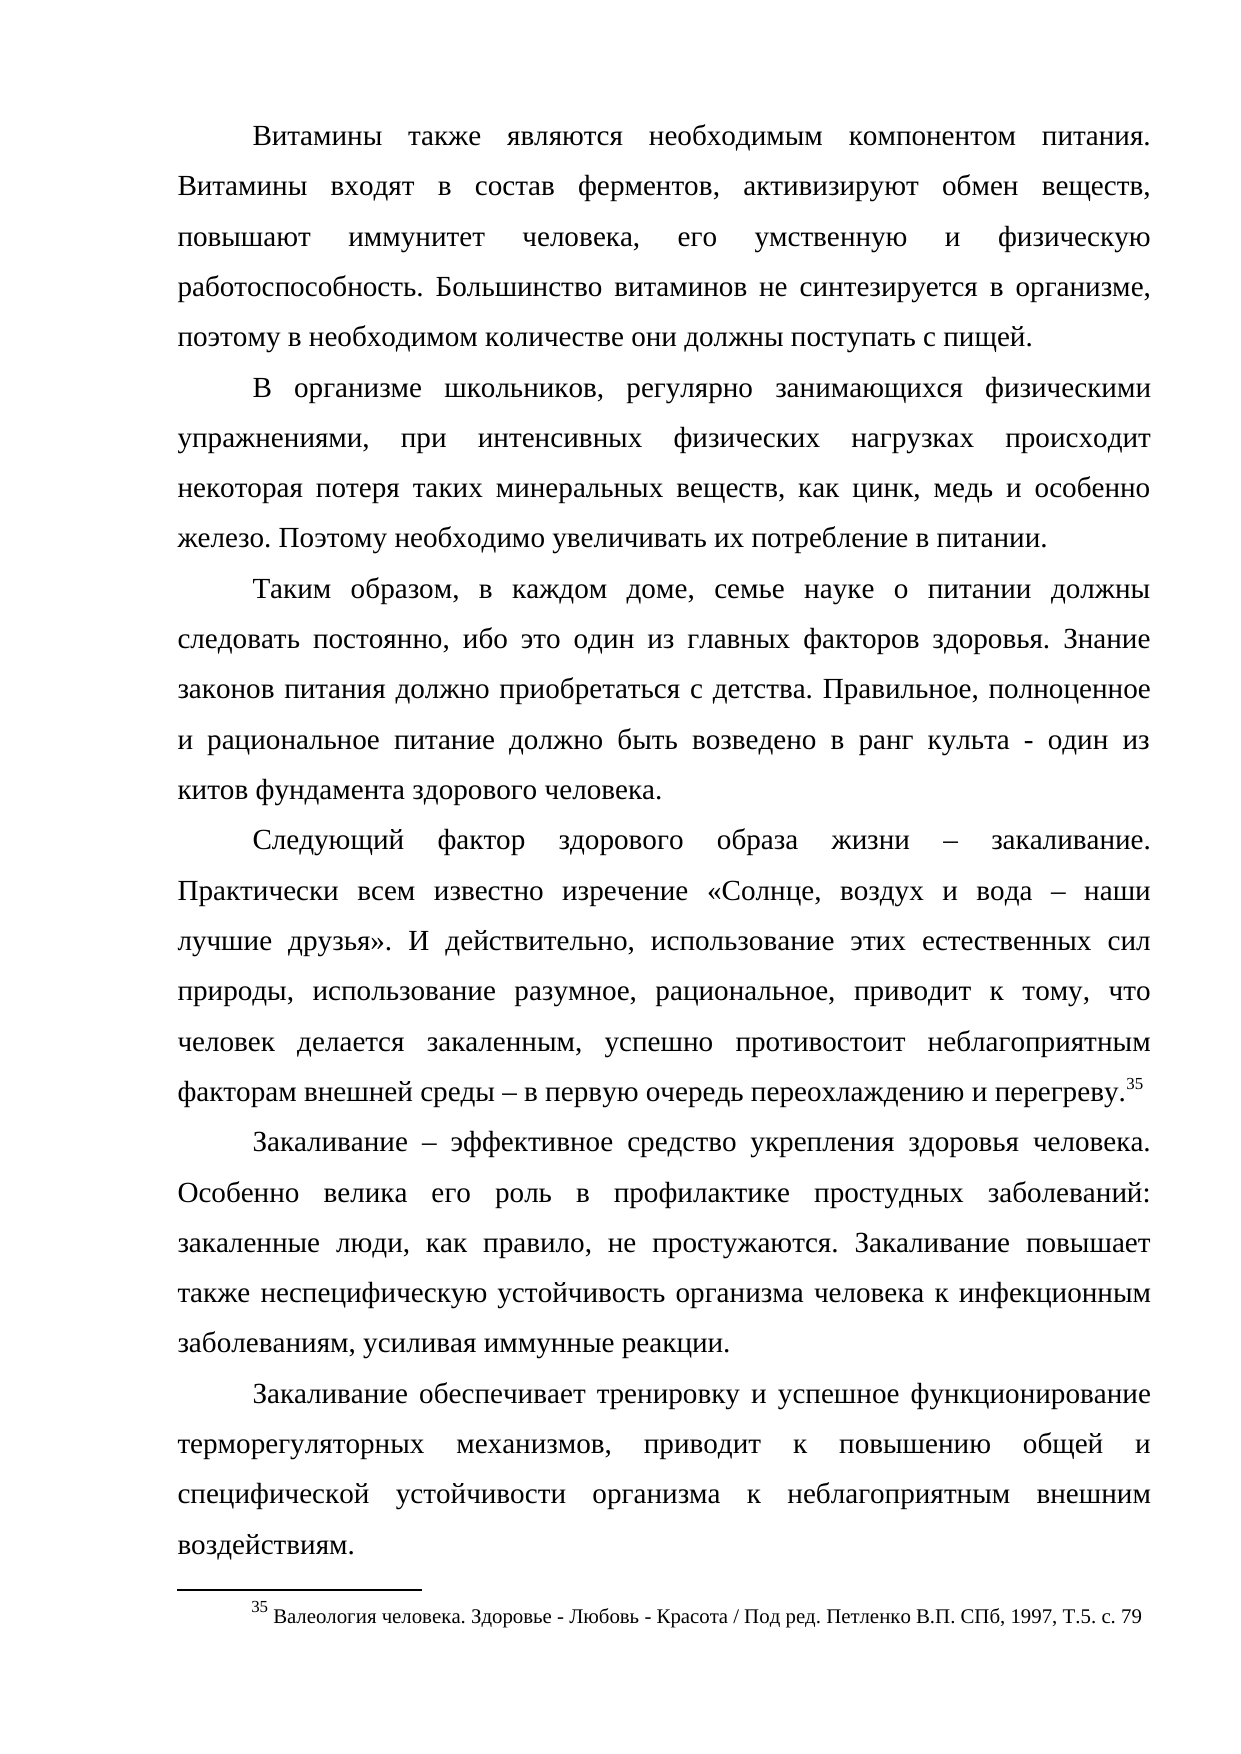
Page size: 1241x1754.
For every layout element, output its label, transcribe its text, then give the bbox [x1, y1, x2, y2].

text В организме школьников, регулярно занимающихся физическими упражнениями, при интенсивных физических нагрузках происходит некоторая потеря таких минеральных веществ, как цинк, медь и особенно железо. Поэтому необходимо увеличивать их потребление в питании. [177, 370, 1152, 554]
text Закаливание – эффективное средство укрепления здоровья человека. Особенно велика его роль в профилактике простудных заболеваний: закаленные люди, как правило, не простужаются. Закаливание повышает также неспецифическую устойчивость организма человека к инфекционным заболеваниям, усиливая иммунные реакции. [177, 1124, 1152, 1359]
text Таким образом, в каждом доме, семье науке о питании должны следовать постоянно, ибо это один из главных факторов здоровья. Знание законов питания должно приобретаться с детства. Правильное, полноценное и рациональное питание должно быть возведено в ранг культа - один из китов фундамента здорового человека. [177, 571, 1152, 806]
text Следующий фактор здорового образа жизни – закаливание. Практически всем известно изречение «Солнце, воздух и вода – наши лучшие друзья». И действительно, использование этих естественных сил природы, использование разумное, рациональное, приводит к тому, что человек делается закаленным, успешно противостоит неблагоприятным факторам внешней среды – в первую очередь переохлаждению и перегреву. [177, 822, 1152, 1108]
text Закаливание обеспечивает тренировку и успешное функционирование терморегуляторных механизмов, приводит к повышению общей и специфической устойчивости организма к неблагоприятным внешним воздействиям. [177, 1376, 1152, 1560]
text Витамины также являются необходимым компонентом питания. Витамины входят в состав ферментов, активизируют обмен веществ, повышают иммунитет человека, его умственную и физическую работоспособность. Большинство витаминов не синтезируется в организме, поэтому в необходимом количестве они должны поступать с пищей. [177, 118, 1152, 353]
